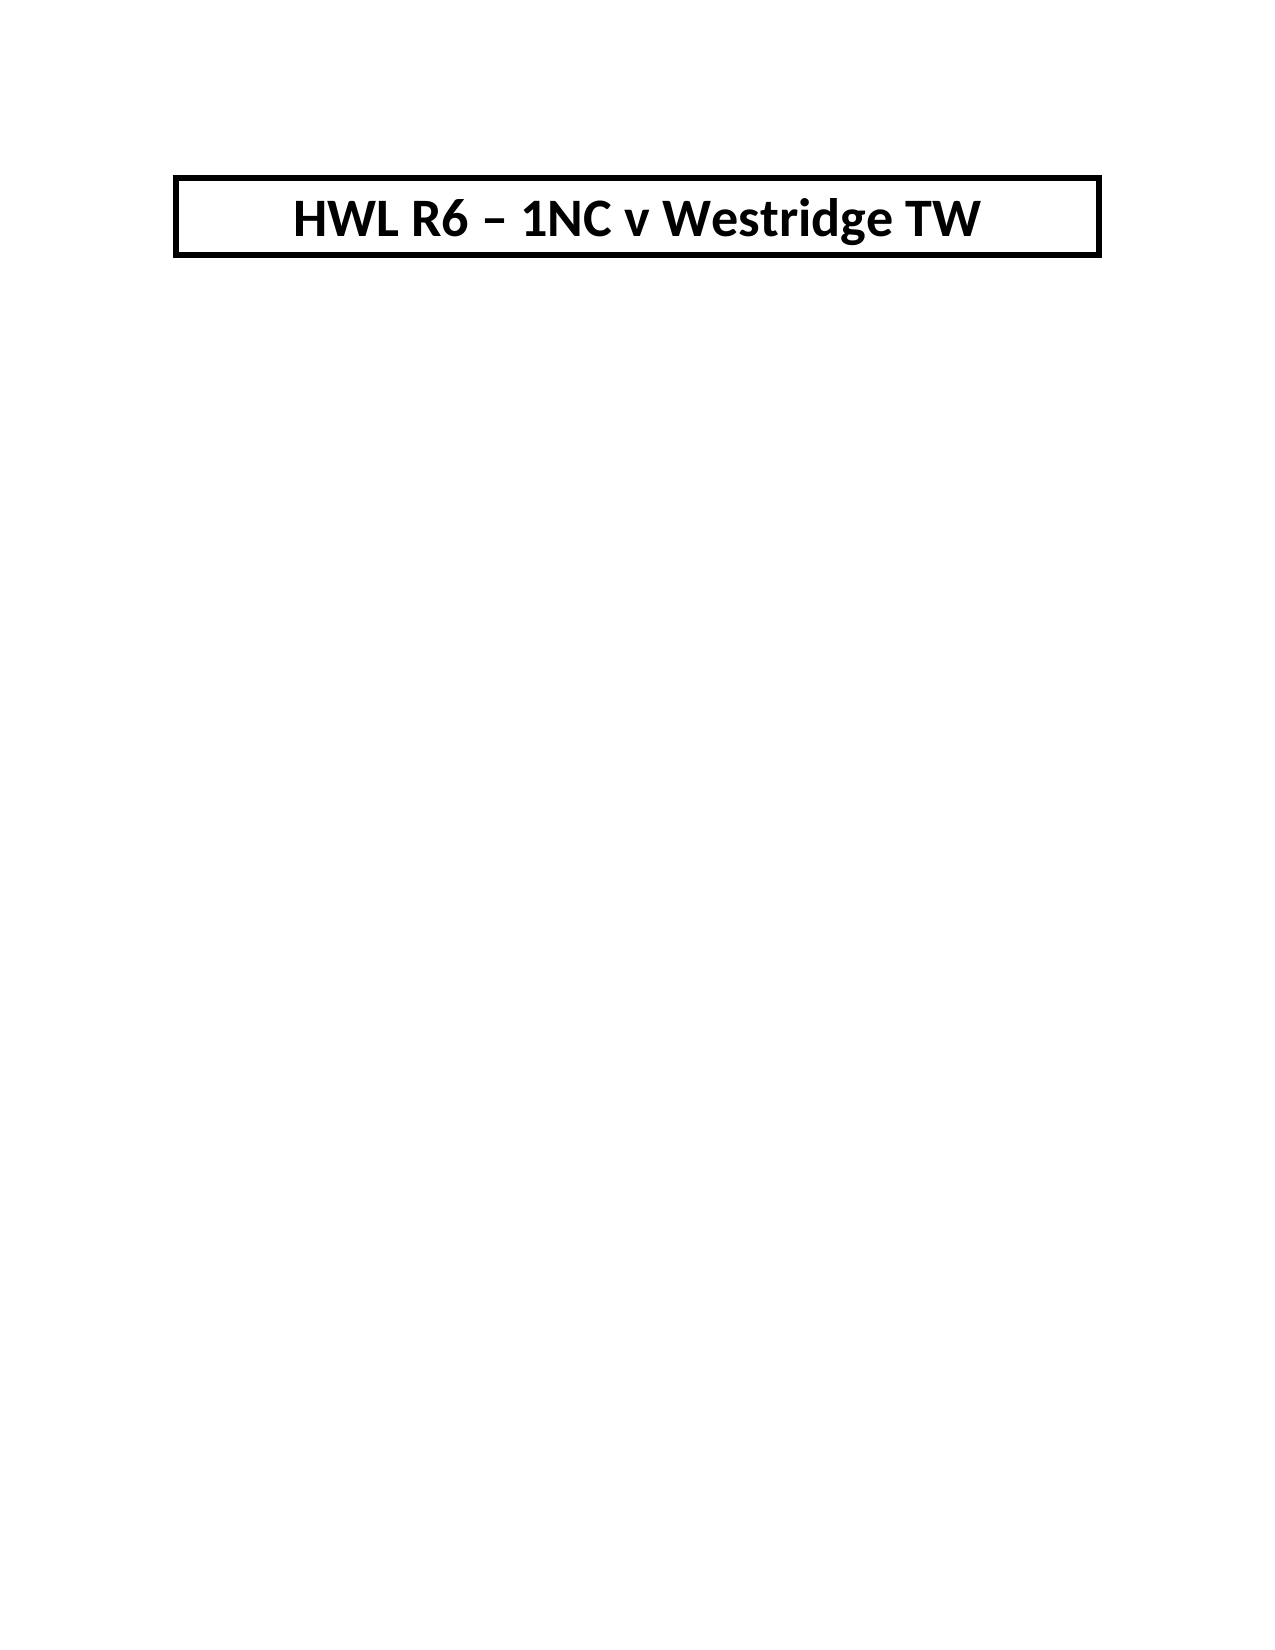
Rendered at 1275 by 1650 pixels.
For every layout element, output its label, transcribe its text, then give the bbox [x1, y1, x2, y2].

subtitle HWL R6 – 1NC v Westridge TW [179, 181, 1096, 252]
